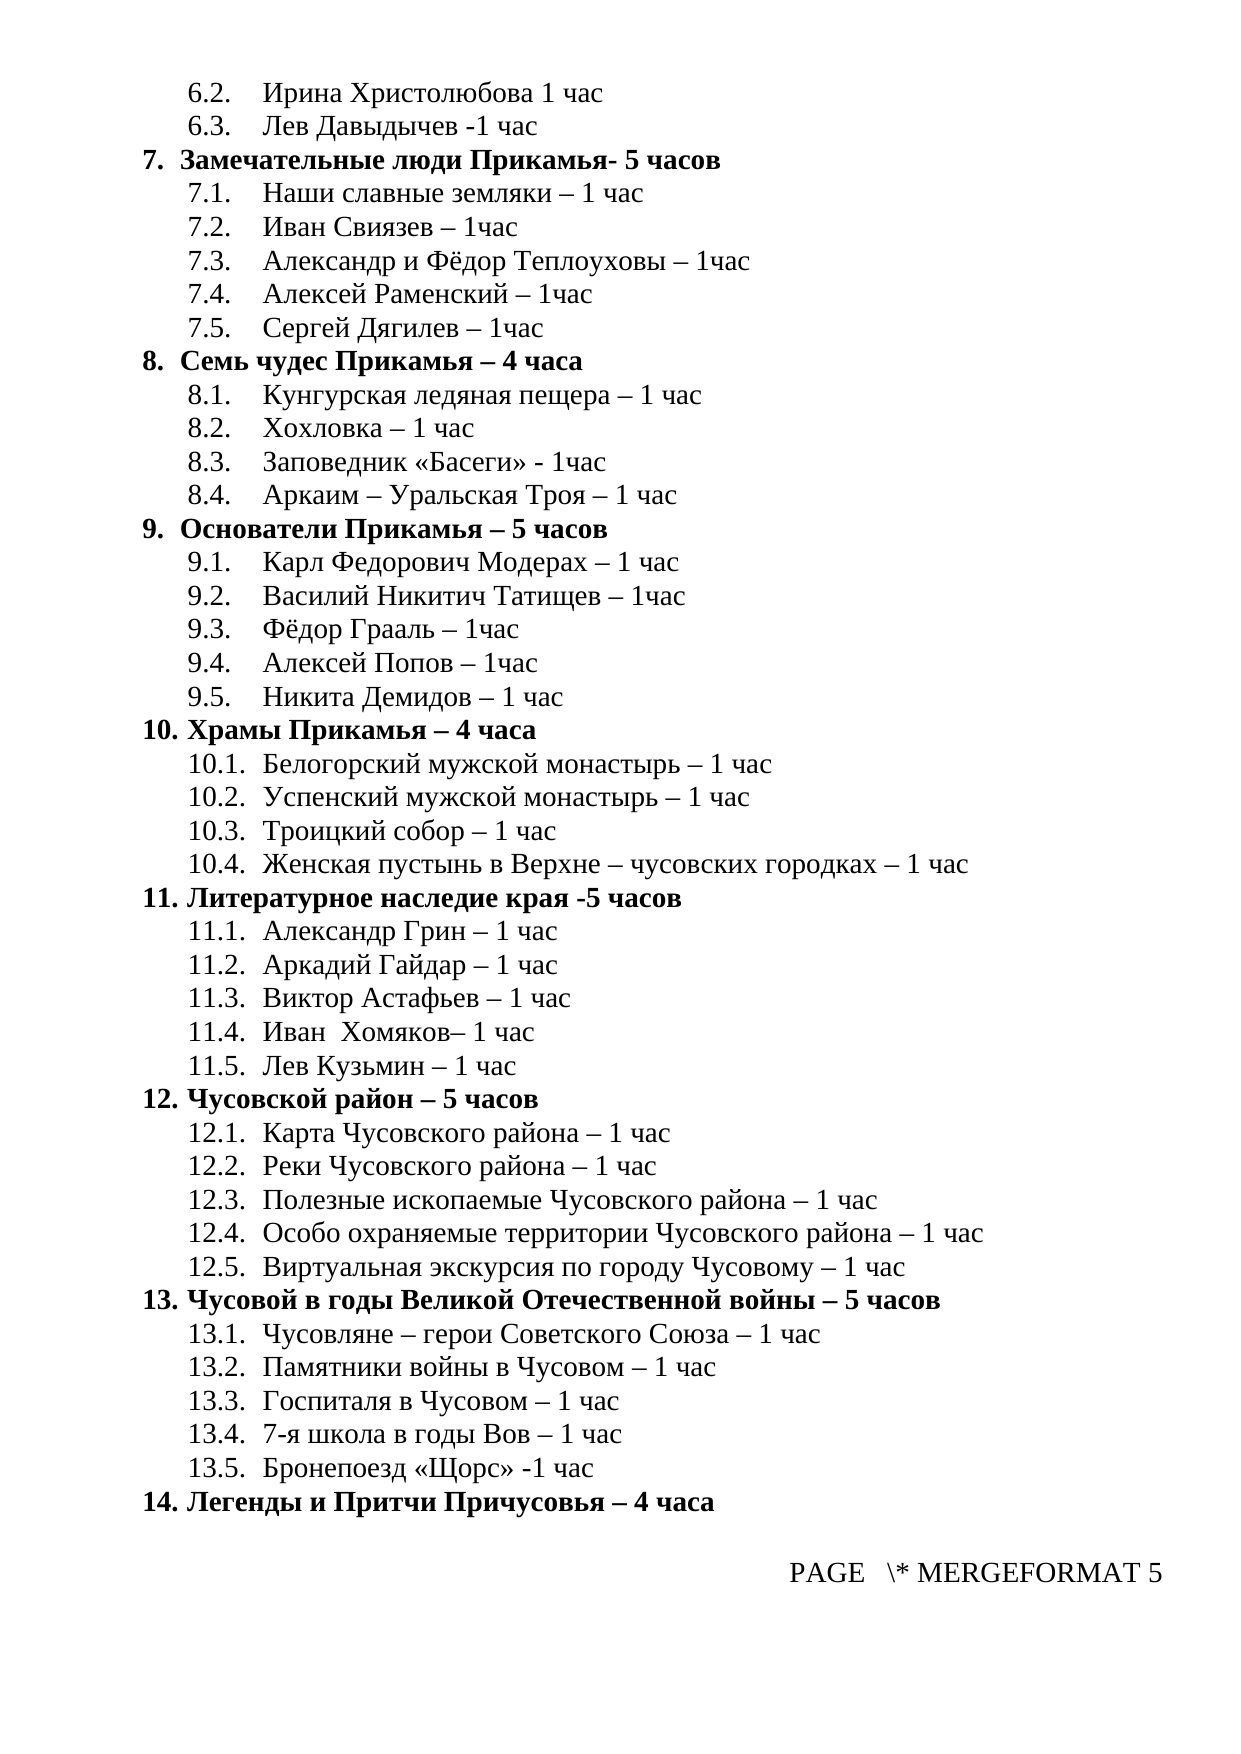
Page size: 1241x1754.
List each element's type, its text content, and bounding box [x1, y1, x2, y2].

list Карл Федорович Модерах – 1 час [187, 544, 1162, 578]
list Аркадий Гайдар – 1 час [187, 947, 1162, 981]
list Памятники войны в Чусовом – 1 час [187, 1349, 1162, 1383]
list Никита Демидов – 1 час [187, 679, 1162, 712]
list Бронепоезд «Щорс» -1 час [187, 1450, 1162, 1484]
list Василий Никитич Татищев – 1час [187, 578, 1162, 612]
list Семь чудес Прикамья – 4 часа [142, 343, 1162, 377]
list Замечательные люди Прикамья- 5 часов [142, 142, 1162, 176]
list Алексей Раменский – 1час [187, 276, 1162, 310]
list Алексей Попов – 1час [187, 645, 1162, 679]
list Хохловка – 1 час [187, 410, 1162, 444]
list Виктор Астафьев – 1 час [187, 981, 1162, 1014]
list Легенды и Притчи Причусовья – 4 часа [142, 1484, 1162, 1517]
list Наши славные земляки – 1 час [187, 176, 1162, 209]
list Сергей Дягилев – 1час [187, 310, 1162, 343]
list Реки Чусовского района – 1 час [187, 1148, 1162, 1182]
list 7-я школа в годы Вов – 1 час [187, 1417, 1162, 1450]
list Литературное наследие края -5 часов [142, 880, 1162, 913]
list Основатели Прикамья – 5 часов [142, 511, 1162, 544]
list Заповедник «Басеги» - 1час [187, 444, 1162, 477]
list Госпиталя в Чусовом – 1 час [187, 1383, 1162, 1417]
list Женская пустынь в Верхне – чусовских городках – 1 час [187, 846, 1162, 880]
list Лев Кузьмин – 1 час [187, 1048, 1162, 1081]
list Виртуальная экскурсия по городу Чусовому – 1 час [187, 1249, 1162, 1282]
list Александр и Фёдор Теплоуховы – 1час [187, 243, 1162, 276]
list Кунгурская ледяная пещера – 1 час [187, 377, 1162, 410]
list Чусовляне – герои Советского Союза – 1 час [187, 1316, 1162, 1349]
list Александр Грин – 1 час [187, 913, 1162, 947]
list Белогорский мужской монастырь – 1 час [187, 746, 1162, 779]
list Храмы Прикамья – 4 часа [142, 712, 1162, 746]
list Ирина Христолюбова 1 час [187, 75, 1162, 108]
list Успенский мужской монастырь – 1 час [187, 779, 1162, 813]
list Фёдор Грааль – 1час [187, 612, 1162, 645]
list Аркаим – Уральская Троя – 1 час [187, 477, 1162, 511]
list Чусовой в годы Великой Отечественной войны – 5 часов [142, 1282, 1162, 1316]
list Троицкий собор – 1 час [187, 813, 1162, 846]
list Лев Давыдычев -1 час [187, 108, 1162, 142]
list Иван Хомяков– 1 час [187, 1014, 1162, 1048]
list Полезные ископаемые Чусовского района – 1 час [187, 1182, 1162, 1215]
list Карта Чусовского района – 1 час [187, 1115, 1162, 1148]
list Иван Свиязев – 1час [187, 209, 1162, 243]
list Особо охраняемые территории Чусовского района – 1 час [187, 1215, 1162, 1249]
list Чусовской район – 5 часов [142, 1081, 1162, 1115]
